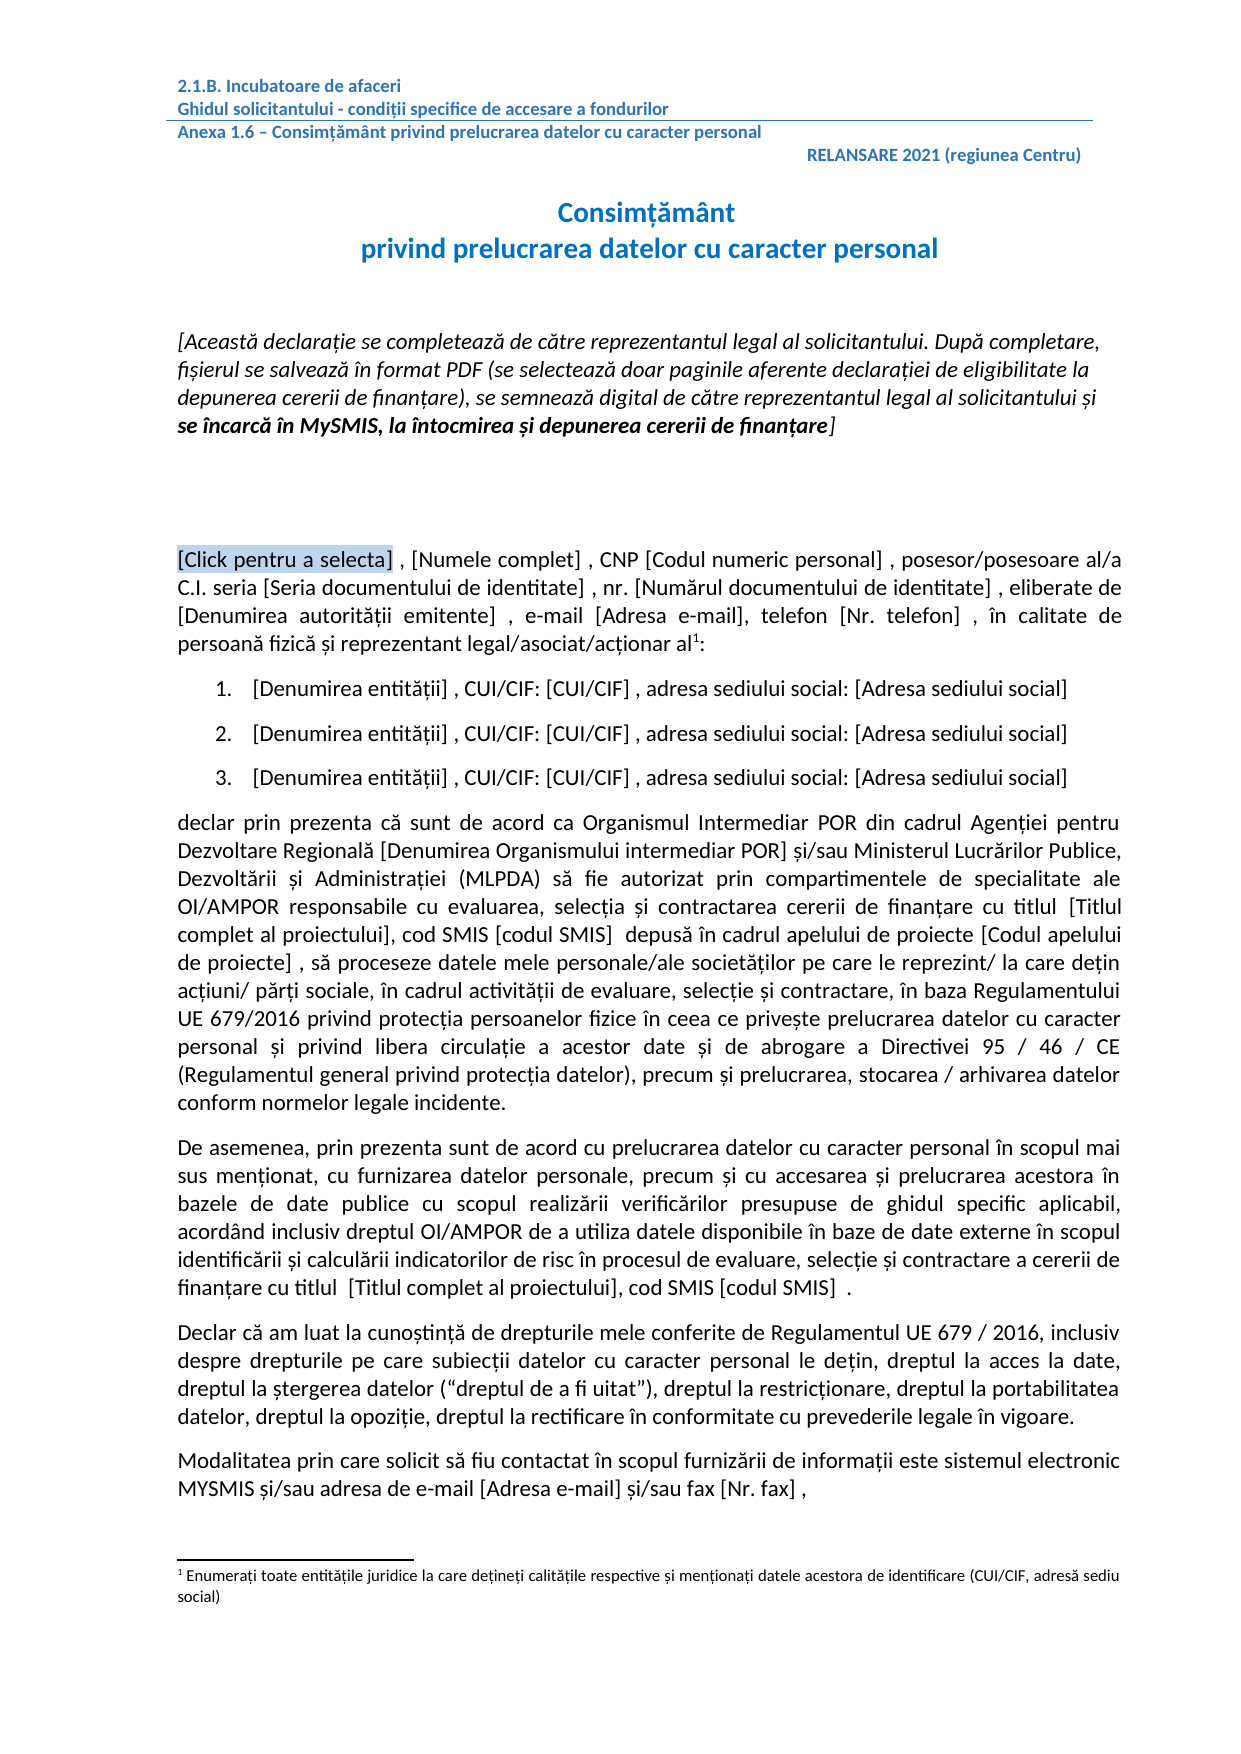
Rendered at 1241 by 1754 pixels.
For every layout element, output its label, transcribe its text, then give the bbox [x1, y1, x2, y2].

text [Această declarație se completează de către reprezentantul legal al solicitantului. După completare, fișierul se salvează în format PDF (se selectează doar paginile aferente declarației de eligibilitate la depunerea cererii de finanțare), se semnează digital de către reprezentantul legal al solicitantului și se încarcă în MySMIS, la întocmirea și depunerea cererii de finanțare] [177, 327, 1122, 439]
list , CUI/CIF: , adresa sediului social: [215, 719, 1122, 747]
text Declar că am luat la cunoștință de drepturile mele conferite de Regulamentul UE 679 / 2016, inclusiv despre drepturile pe care subiecţii datelor cu caracter personal le deţin, dreptul la acces la date, dreptul la ștergerea datelor (“dreptul de a fi uitat”), dreptul la restricționare, dreptul la portabilitatea datelor, dreptul la opoziție, dreptul la rectificare în conformitate cu prevederile legale în vigoare. [177, 1318, 1122, 1430]
text Modalitatea prin care solicit să fiu contactat în scopul furnizării de informații este sistemul electronic MYSMIS și/sau adresa de e-mail și/sau fax , [177, 1446, 1122, 1502]
text Consimțământ privind prelucrarea datelor cu caracter personal [177, 194, 1122, 266]
list , CUI/CIF: , adresa sediului social: [215, 763, 1122, 791]
list , CUI/CIF: , adresa sediului social: [215, 674, 1122, 702]
text declar prin prezenta că sunt de acord ca Organismul Intermediar POR din cadrul Agenției pentru Dezvoltare Regională și/sau Ministerul Lucrărilor Publice, Dezvoltării și Administrației (MLPDA) să fie autorizat prin compartimentele de specialitate ale OI/AMPOR responsabile cu evaluarea, selecția și contractarea cererii de finanțare cu titlul , cod SMIS depusă în cadrul apelului de proiecte , să proceseze datele mele personale/ale societăților pe care le reprezint/ la care dețin acțiuni/ părți sociale, în cadrul activității de evaluare, selecție și contractare, în baza Regulamentului UE 679/2016 privind protecția persoanelor fizice în ceea ce privește prelucrarea datelor cu caracter personal și privind libera circulație a acestor date și de abrogare a Directivei 95 / 46 / CE (Regulamentul general privind protecția datelor), precum și prelucrarea, stocarea / arhivarea datelor conform normelor legale incidente. [177, 808, 1122, 1116]
text De asemenea, prin prezenta sunt de acord cu prelucrarea datelor cu caracter personal în scopul mai sus menționat, cu furnizarea datelor personale, precum și cu accesarea și prelucrarea acestora în bazele de date publice cu scopul realizării verificărilor presupuse de ghidul specific aplicabil, acordând inclusiv dreptul OI/AMPOR de a utiliza datele disponibile în baze de date externe în scopul identificării și calculării indicatorilor de risc în procesul de evaluare, selecție și contractare a cererii de finanțare cu titlul , cod SMIS . [177, 1133, 1122, 1301]
text , , CNP , posesor/posesoare al/a C.I. seria , nr. , eliberate de , e-mail , telefon , în calitate de persoană fizică și reprezentant legal/asociat/acționar al: [177, 545, 1122, 657]
